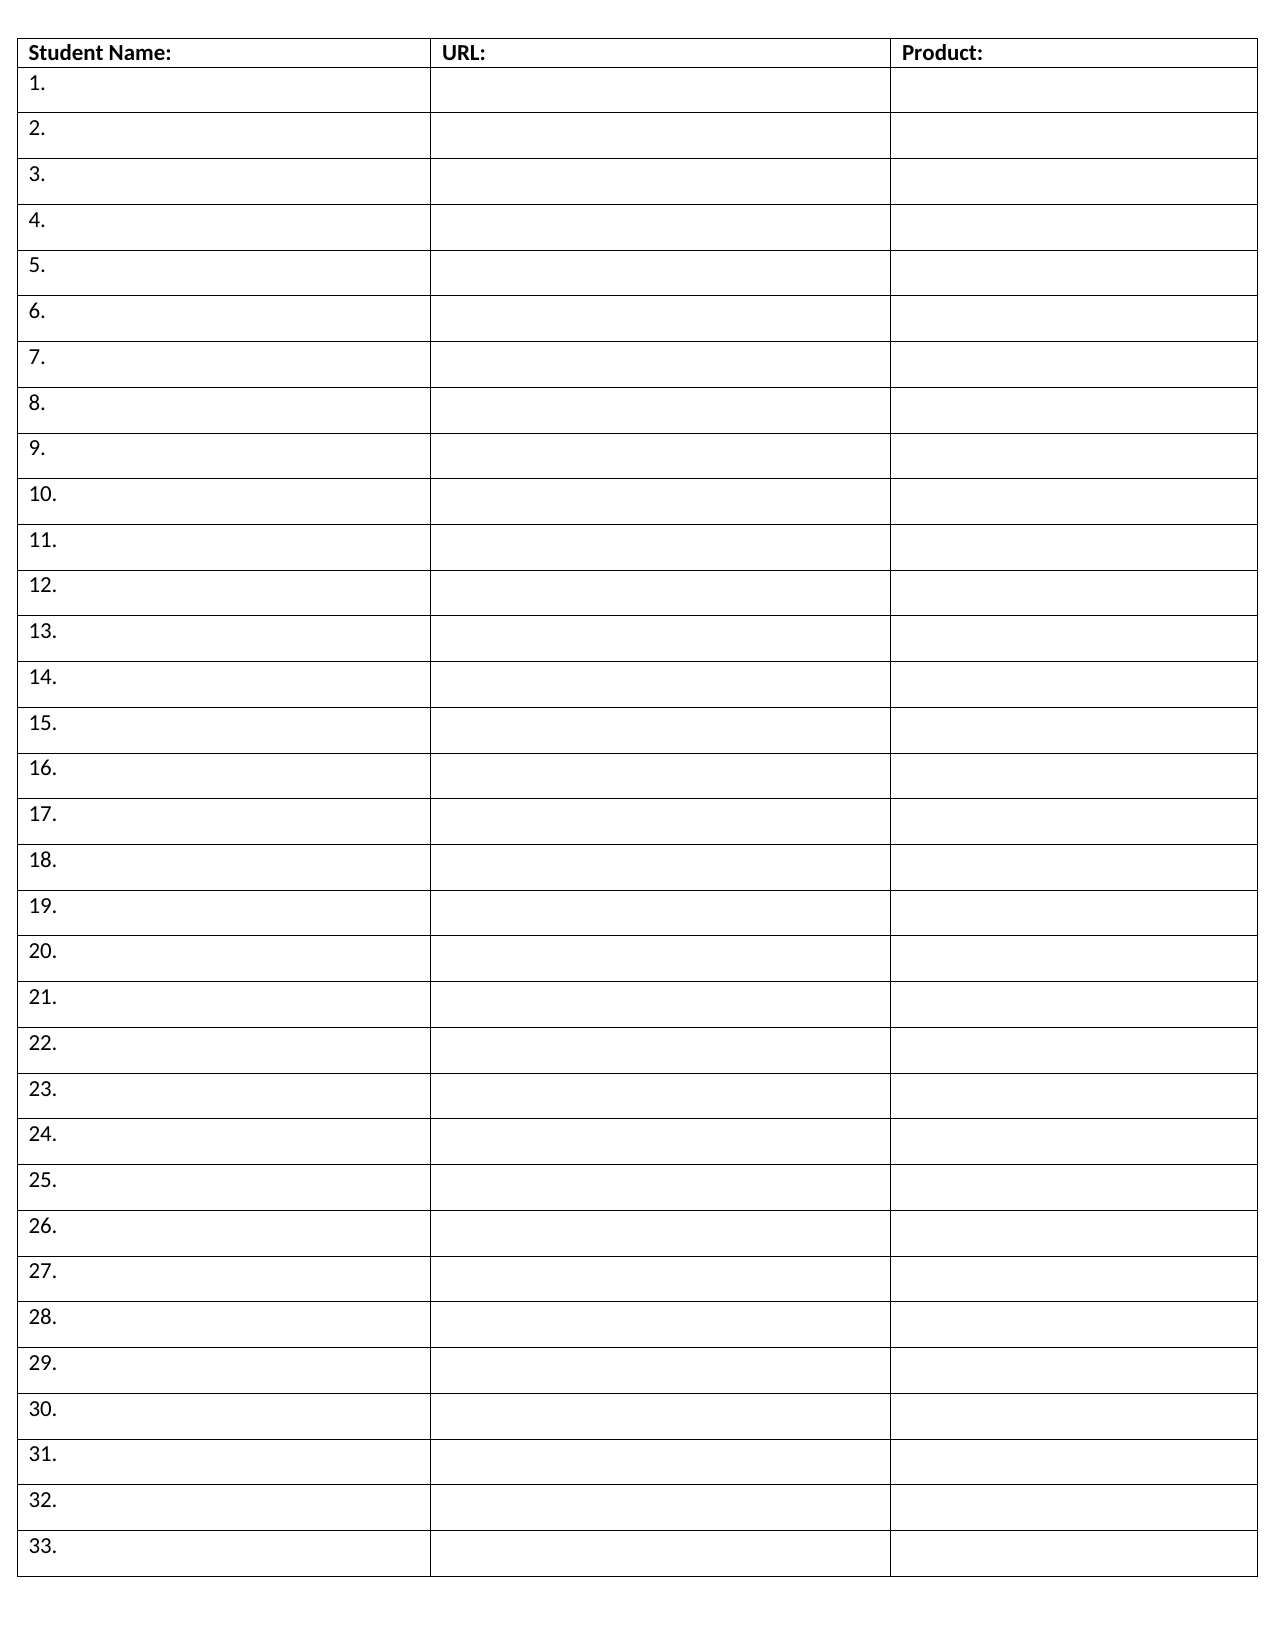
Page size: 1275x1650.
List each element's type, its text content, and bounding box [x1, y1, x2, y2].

table_cell [891, 1119, 1257, 1164]
table_cell [431, 936, 890, 981]
table_cell [891, 1485, 1257, 1530]
table_header Student Name: [18, 39, 430, 67]
table_cell [431, 845, 890, 890]
table_cell [891, 1257, 1257, 1301]
table_cell [891, 891, 1257, 935]
table_cell [891, 479, 1257, 524]
table_cell 23. [18, 1074, 430, 1118]
table_cell [431, 479, 890, 524]
table_cell 28. [18, 1302, 430, 1347]
table_cell [891, 1028, 1257, 1073]
table_cell [891, 1074, 1257, 1118]
table_cell 22. [18, 1028, 430, 1073]
table_cell 7. [18, 342, 430, 387]
table_cell [891, 662, 1257, 707]
table_cell [891, 1302, 1257, 1347]
table_cell [891, 1348, 1257, 1393]
table_cell [891, 982, 1257, 1027]
table_cell 3. [18, 159, 430, 204]
table_cell 4. [18, 205, 430, 249]
table_cell [891, 1211, 1257, 1256]
table_cell 5. [18, 251, 430, 295]
table_cell [891, 388, 1257, 432]
table_cell [891, 251, 1257, 295]
table_cell 15. [18, 708, 430, 752]
table_cell [431, 342, 890, 387]
table_cell 33. [18, 1531, 430, 1576]
table_cell [431, 1440, 890, 1484]
table_cell [431, 113, 890, 158]
table_cell [431, 1485, 890, 1530]
table_cell [431, 1348, 890, 1393]
table_cell [431, 708, 890, 752]
table_cell [431, 571, 890, 615]
table_cell 11. [18, 525, 430, 569]
table_cell 1. [18, 68, 430, 112]
table_cell 8. [18, 388, 430, 432]
table_cell [431, 205, 890, 249]
table_cell [431, 1302, 890, 1347]
table_cell [891, 616, 1257, 661]
table_cell 20. [18, 936, 430, 981]
table_cell 19. [18, 891, 430, 935]
table_cell 31. [18, 1440, 430, 1484]
table_cell 6. [18, 296, 430, 341]
table_cell [891, 68, 1257, 112]
table_cell [891, 845, 1257, 890]
table_header URL: [431, 39, 890, 67]
table_cell 27. [18, 1257, 430, 1301]
table_cell [891, 342, 1257, 387]
table_cell [431, 982, 890, 1027]
table_cell [431, 525, 890, 569]
table_cell [891, 1440, 1257, 1484]
table_cell [891, 434, 1257, 478]
table_cell [431, 891, 890, 935]
table_cell [891, 708, 1257, 752]
table_cell [891, 571, 1257, 615]
table_cell [431, 68, 890, 112]
table_cell [891, 525, 1257, 569]
table_cell [891, 159, 1257, 204]
table_cell 2. [18, 113, 430, 158]
table_cell 32. [18, 1485, 430, 1530]
table_cell 25. [18, 1165, 430, 1210]
table_cell 12. [18, 571, 430, 615]
table_cell 30. [18, 1394, 430, 1438]
table_cell 17. [18, 799, 430, 844]
table_header Product: [891, 39, 1257, 67]
table_cell [431, 1257, 890, 1301]
table_cell [891, 1165, 1257, 1210]
table_cell 24. [18, 1119, 430, 1164]
table_cell [431, 388, 890, 432]
table_cell [431, 1119, 890, 1164]
table_cell 14. [18, 662, 430, 707]
table_cell [431, 296, 890, 341]
table_cell [431, 662, 890, 707]
table_cell 26. [18, 1211, 430, 1256]
table_cell 10. [18, 479, 430, 524]
table_cell 21. [18, 982, 430, 1027]
table_cell [431, 1074, 890, 1118]
table_cell [431, 1165, 890, 1210]
table_cell [431, 251, 890, 295]
table_cell [891, 799, 1257, 844]
table_cell [431, 434, 890, 478]
table_cell [431, 799, 890, 844]
table_cell [431, 1394, 890, 1438]
table_cell 9. [18, 434, 430, 478]
table_cell [431, 1531, 890, 1576]
table_cell [431, 1028, 890, 1073]
table_cell [891, 296, 1257, 341]
table_cell 16. [18, 754, 430, 798]
table_cell 18. [18, 845, 430, 890]
table_cell [431, 754, 890, 798]
table_cell [891, 1531, 1257, 1576]
table_cell 13. [18, 616, 430, 661]
table_cell [431, 616, 890, 661]
table_cell [431, 159, 890, 204]
table_cell [891, 1394, 1257, 1438]
table_cell [431, 1211, 890, 1256]
table_cell [891, 205, 1257, 249]
table_cell [891, 754, 1257, 798]
table_cell [891, 113, 1257, 158]
table_cell [891, 936, 1257, 981]
table_cell 29. [18, 1348, 430, 1393]
